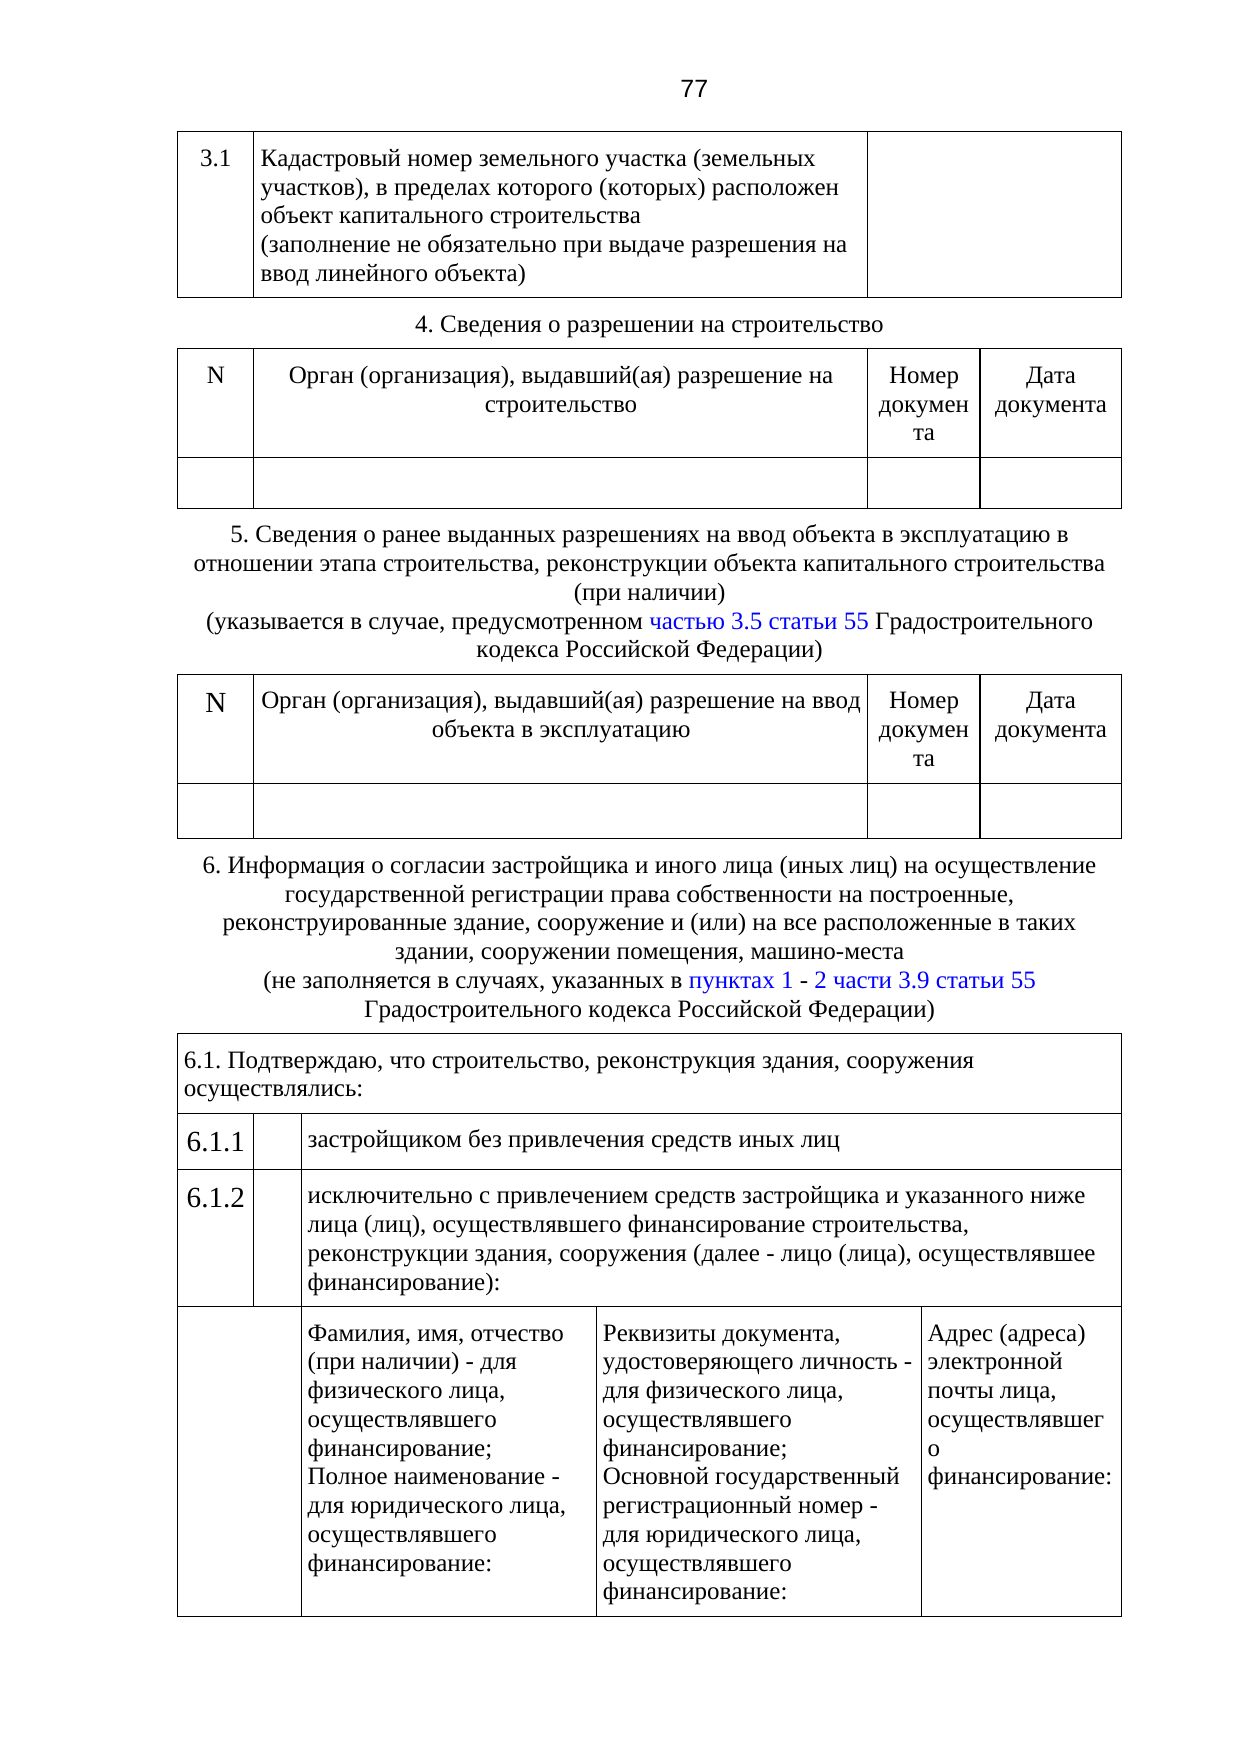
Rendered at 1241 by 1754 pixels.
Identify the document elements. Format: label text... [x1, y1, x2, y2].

table_cell [981, 784, 1121, 838]
table_cell [868, 784, 979, 838]
table_cell [981, 458, 1121, 508]
table_cell Фамилия, имя, отчество (при наличии) - для физического лица, осуществлявшего финансирование; Полное наименование - для юридического лица, осуществлявшего финансирование: [302, 1307, 596, 1616]
table_cell N [178, 675, 253, 782]
table_cell [254, 1114, 301, 1169]
table_cell Реквизиты документа, удостоверяющего личность - для физического лица, осуществлявшего финансирование; Основной государственный регистрационный номер - для юридического лица, осуществлявшего финансирование: [597, 1307, 921, 1616]
table_cell [178, 1307, 301, 1616]
table_cell 6. Информация о согласии застройщика и иного лица (иных лиц) на осуществление государственной регистрации права собственности на построенные, реконструированные здание, сооружение и (или) на все расположенные в таких здании, сооружении помещения, машино-места (не заполняется в случаях, указанных в пунктах 1 - 2 части 3.9 статьи 55 Градостроительного кодекса Российской Федерации) [177, 839, 1122, 1033]
table_cell [178, 458, 253, 508]
table_cell Дата документа [981, 349, 1121, 457]
table_cell Орган (организация), выдавший(ая) разрешение на ввод объекта в эксплуатацию [254, 675, 867, 782]
table_cell N [178, 349, 253, 457]
table_cell [254, 458, 867, 508]
table_cell [254, 1170, 301, 1306]
table_cell 6.1. Подтверждаю, что строительство, реконструкция здания, сооружения осуществлялись: [178, 1034, 1121, 1113]
table_cell 3.1 [178, 132, 253, 297]
table_cell Номер документа [868, 675, 979, 782]
table_cell [254, 784, 867, 838]
table_cell 6.1.1 [178, 1114, 253, 1169]
table_cell [178, 784, 253, 838]
table_cell 4. Сведения о разрешении на строительство [177, 298, 1122, 348]
table_cell [868, 458, 979, 508]
table_cell Кадастровый номер земельного участка (земельных участков), в пределах которого (которых) расположен объект капитального строительства (заполнение не обязательно при выдаче разрешения на ввод линейного объекта) [254, 132, 867, 297]
table_cell 6.1.2 [178, 1170, 253, 1306]
table_cell [868, 132, 1121, 297]
table_cell Дата документа [981, 675, 1121, 782]
table_cell Адрес (адреса) электронной почты лица, осуществлявшего финансирование: [922, 1307, 1121, 1616]
table_cell застройщиком без привлечения средств иных лиц [302, 1114, 1121, 1169]
table_cell Орган (организация), выдавший(ая) разрешение на строительство [254, 349, 867, 457]
table_cell 5. Сведения о ранее выданных разрешениях на ввод объекта в эксплуатацию в отношении этапа строительства, реконструкции объекта капитального строительства (при наличии) (указывается в случае, предусмотренном частью 3.5 статьи 55 Градостроительного кодекса Российской Федерации) [177, 509, 1122, 674]
table_cell исключительно с привлечением средств застройщика и указанного ниже лица (лиц), осуществлявшего финансирование строительства, реконструкции здания, сооружения (далее - лицо (лица), осуществлявшее финансирование): [302, 1170, 1121, 1306]
table_cell Номер документа [868, 349, 979, 457]
